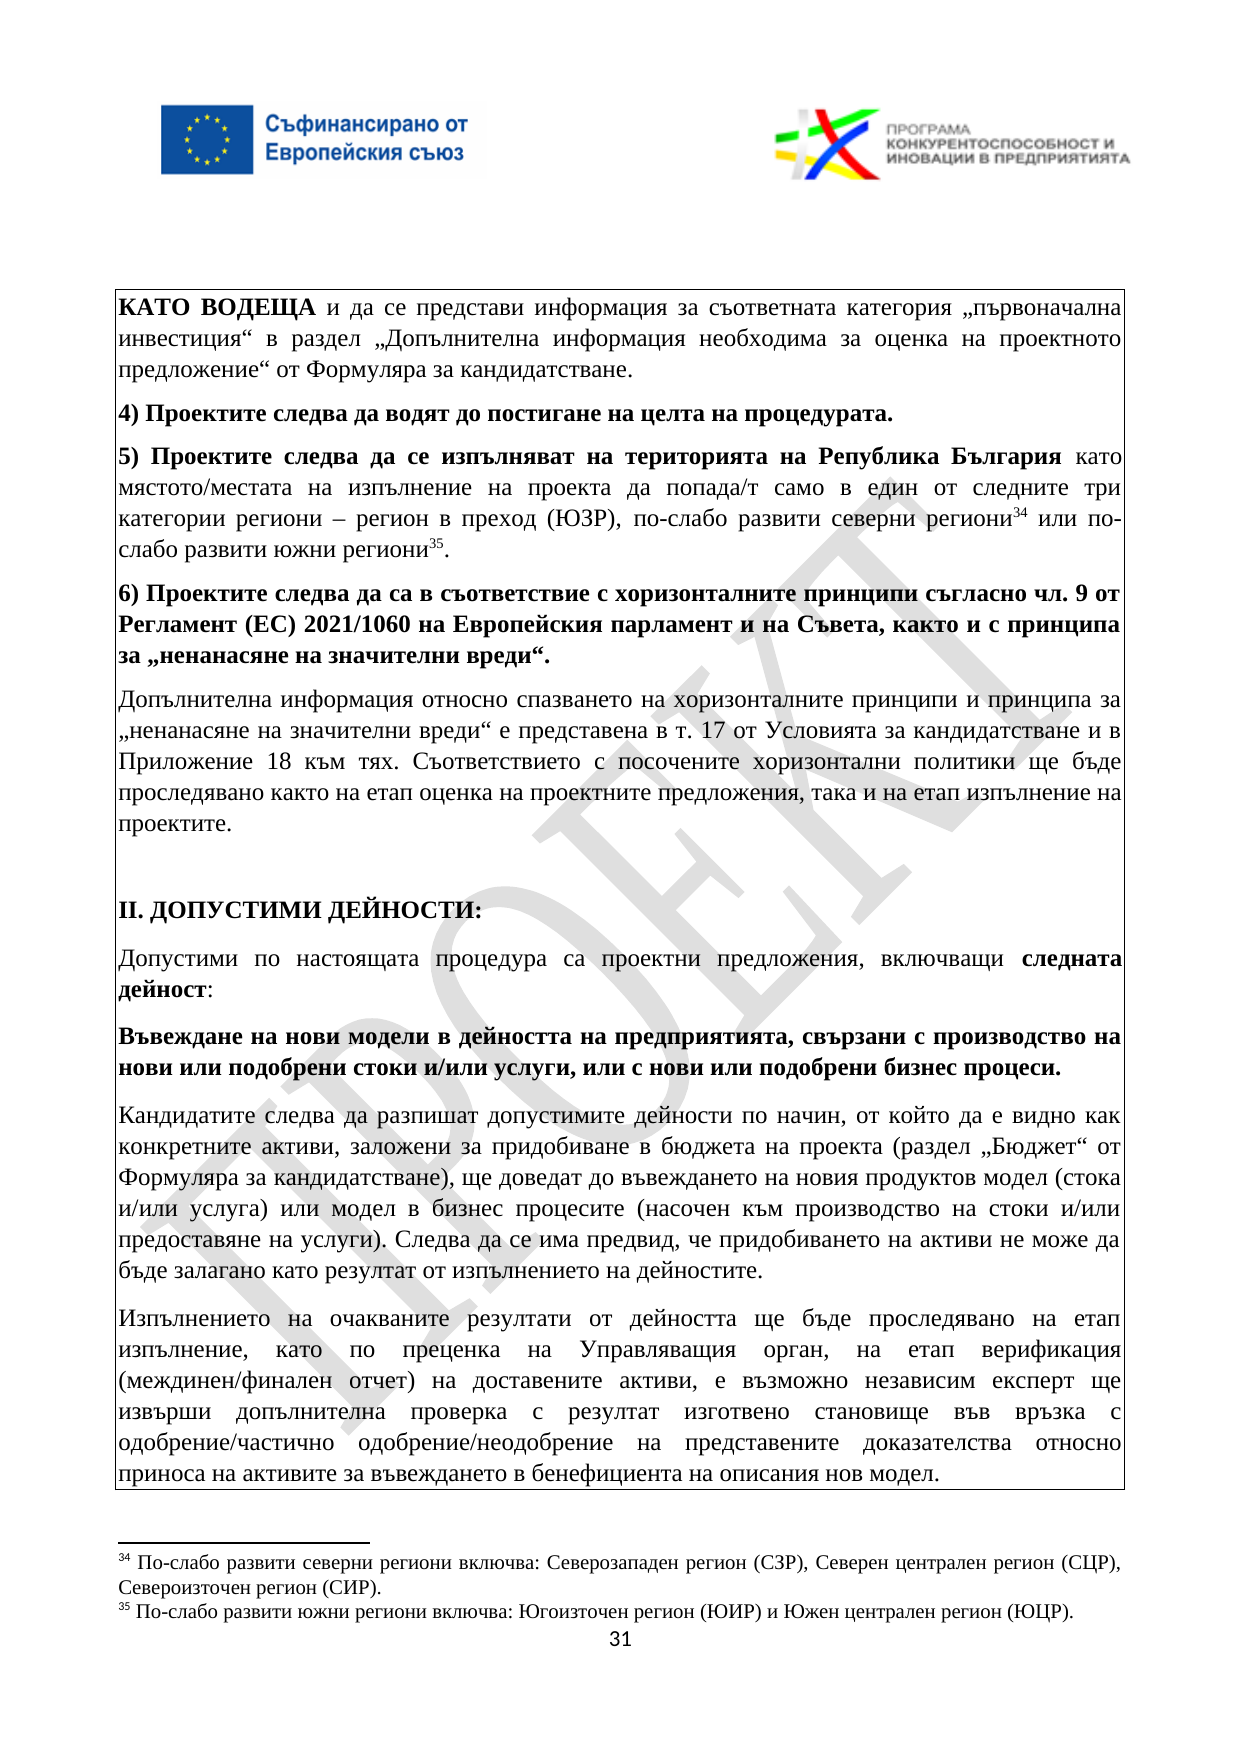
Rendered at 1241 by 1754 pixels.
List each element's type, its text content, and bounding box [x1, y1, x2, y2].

text 5) Проектите следва да се изпълняват на територията на Република България като мястото/местата на изпълнение на проекта да попада/т само в един от следните три категории региони – регион в преход (ЮЗР), по-слабо развити северни региони или по-слабо развити южни региони. [116, 438, 1124, 563]
text Допълнителна информация относно спазването на хоризонталните принципи и принципа за „ненанасяне на значителни вреди“ е представена в т. 17 от Условията за кандидатстване и в Приложение 18 към тях. Съответствието с посочените хоризонтални политики ще бъде проследявано както на етап оценка на проектните предложения, така и на етап изпълнение на проектите. [116, 681, 1124, 837]
text 6) Проектите следва да са в съответствие с хоризонталните принципи съгласно чл. 9 от Регламент (ЕС) 2021/1060 на Европейския парламент и на Съвета, както и с принципа за „ненанасяне на значителни вреди“. [116, 575, 1124, 669]
text II. ДОПУСТИМИ ДЕЙНОСТИ: [116, 892, 1124, 924]
text Въвеждане на нови модели в дейността на предприятията, свързани с производство на нови или подобрени стоки и/или услуги, или с нови или подобрени бизнес процеси. [116, 1018, 1124, 1081]
picture [773, 101, 1134, 189]
text Допустими по настоящата процедура са проектни предложения, включващи следната дейност: [116, 939, 1124, 1002]
text Изпълнението на очакваните резултати от дейността ще бъде проследявано на етап изпълнение, като по преценка на Управляващия орган, на етап верификация (междинен/финален отчет) на доставените активи, е възможно независим експерт ще извърши допълнителна проверка с резултат изготвено становище във връзка с одобрение/частично одобрение/неодобрение на представените доказателства относно приноса на активите за въвеждането в бенефициента на описания нов модел. [116, 1300, 1124, 1489]
picture [157, 101, 488, 179]
text Кандидатите следва да разпишат допустимите дейности по начин, от който да е видно как конкретните активи, заложени за придобиване в бюджета на проекта (раздел „Бюджет“ от Формуляра за кандидатстване), ще доведат до въвеждането на новия продуктов модел (стока и/или услуга) или модел в бизнес процесите (насочен към производство на стоки и/или предоставяне на услуги). Следва да се има предвид, че придобиването на активи не може да бъде залагано като резултат от изпълнението на дейностите. [116, 1097, 1124, 1284]
text 4) Проектите следва да водят до постигане на целта на процедурата. [116, 395, 1124, 427]
